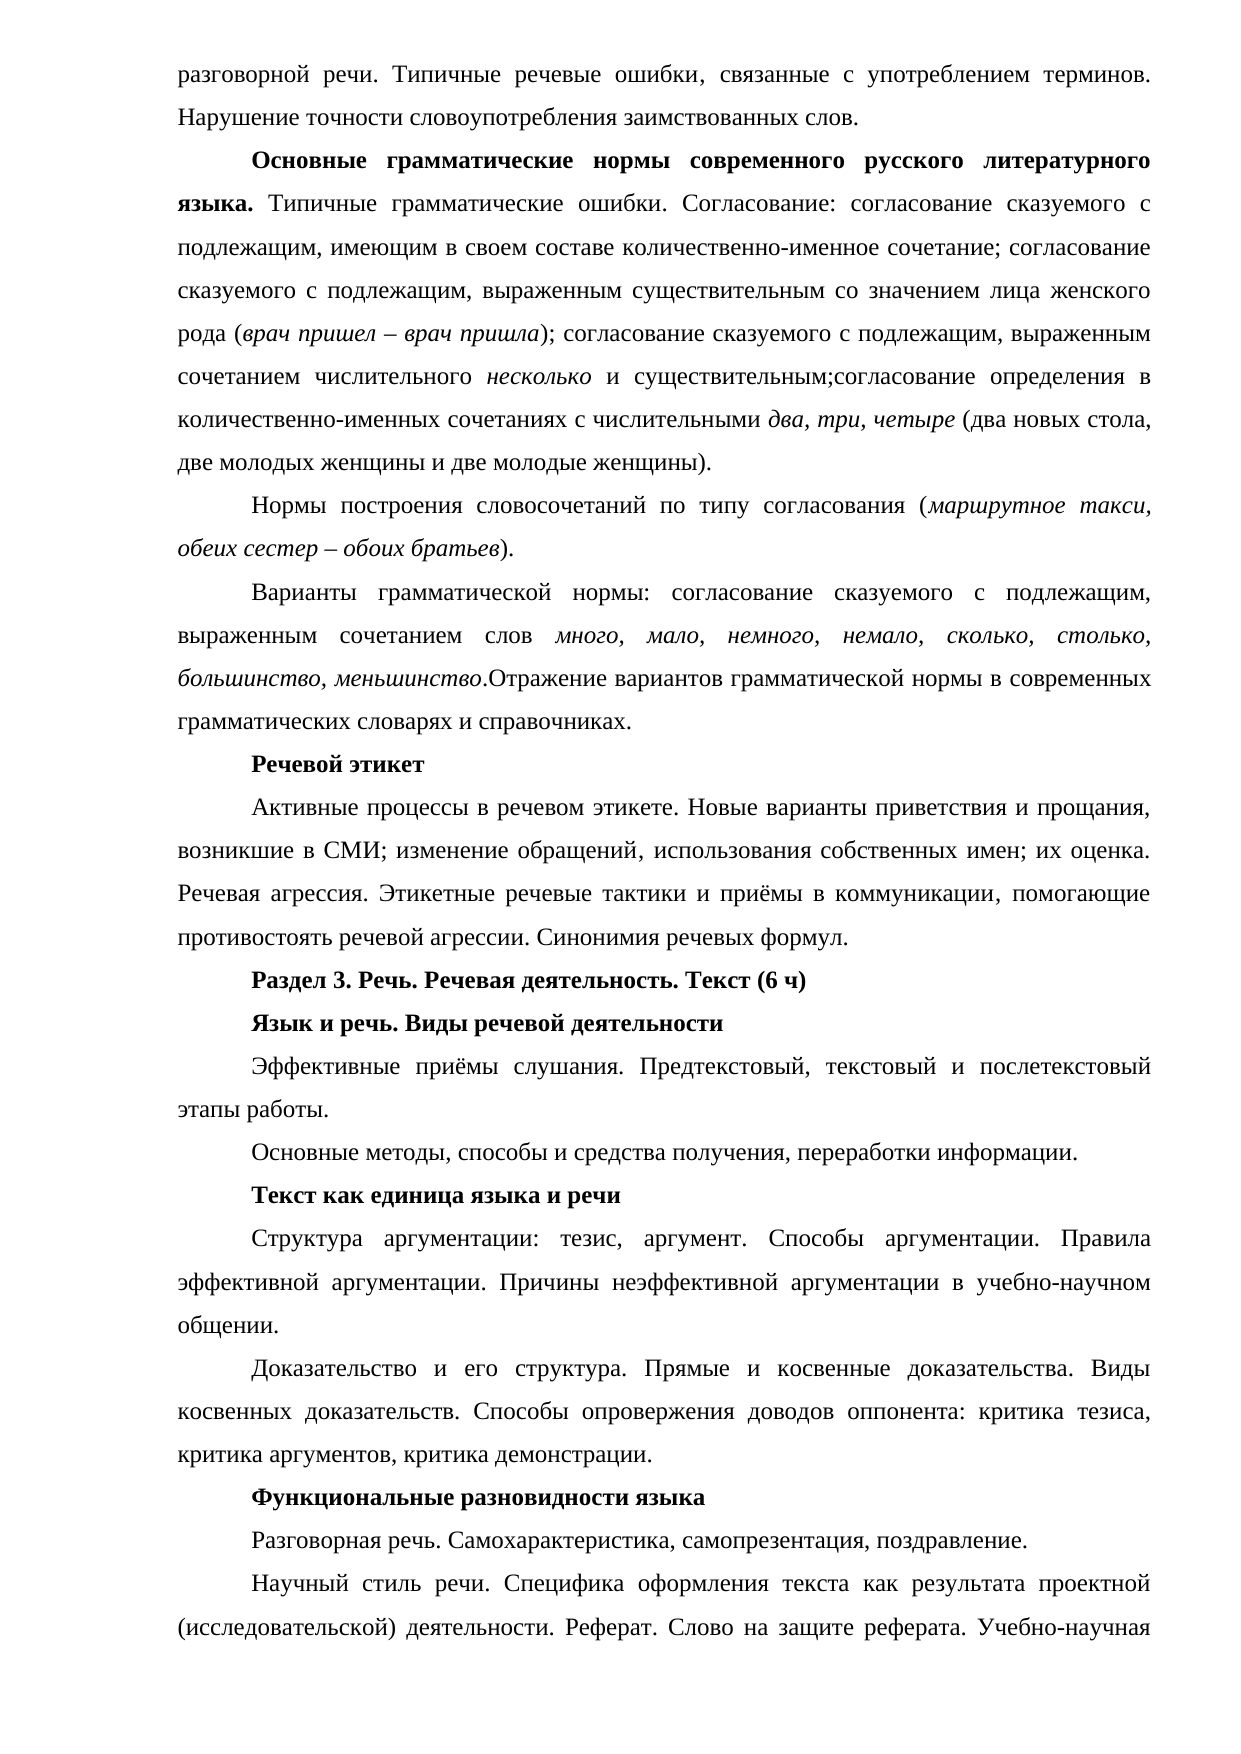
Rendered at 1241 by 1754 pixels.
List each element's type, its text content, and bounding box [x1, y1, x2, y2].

text Нормы построения словосочетаний по типу согласования (маршрутное такси, обеих сестер – обоих братьев). [177, 490, 1152, 562]
text Язык и речь. Виды речевой деятельности [177, 1008, 1152, 1037]
text Основные грамматические нормы современного русского литературного языка. Типичные грамматические ошибки. Согласование: согласование сказуемого с подлежащим, имеющим в своем составе количественно-именное сочетание; согласование сказуемого с подлежащим, выраженным существительным со значением лица женского рода (врач пришел – врач пришла); согласование сказуемого с подлежащим, выраженным сочетанием числительного несколько и существительным;согласование определения в количественно-именных сочетаниях с числительными два, три, четыре (два новых стола, две молодых женщины и две молодые женщины). [177, 145, 1152, 476]
text Речевой этикет [177, 749, 1152, 778]
text Текст как единица языка и речи [177, 1180, 1152, 1209]
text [177, 1568, 1152, 1640]
text Основные методы, способы и средства получения, переработки информации. [177, 1137, 1152, 1166]
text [177, 59, 1152, 131]
text Структура аргументации: тезис, аргумент. Способы аргументации. Правила эффективной аргументации. Причины неэффективной аргументации в учебно-научном общении. [177, 1223, 1152, 1338]
text Функциональные разновидности языка [177, 1482, 1152, 1511]
text Эффективные приёмы слушания. Предтекстовый, текстовый и послетекстовый этапы работы. [177, 1051, 1152, 1123]
text Раздел 3. Речь. Речевая деятельность. Текст (6 ч) [177, 965, 1152, 993]
text Активные процессы в речевом этикете. Новые варианты приветствия и прощания, возникшие в СМИ; изменение обращений‚ использования собственных имен; их оценка. Речевая агрессия. Этикетные речевые тактики и приёмы в коммуникации‚ помогающие противостоять речевой агрессии. Синонимия речевых формул. [177, 792, 1152, 950]
text Разговорная речь. Самохарактеристика, самопрезентация, поздравление. [177, 1525, 1152, 1554]
text Доказательство и его структура. Прямые и косвенные доказательства. Виды косвенных доказательств. Способы опровержения доводов оппонента: критика тезиса, критика аргументов, критика демонстрации. [177, 1353, 1152, 1468]
text Варианты грамматической нормы: согласование сказуемого с подлежащим, выраженным сочетанием слов много, мало, немного, немало, сколько, столько, большинство, меньшинство.Отражение вариантов грамматической нормы в современных грамматических словарях и справочниках. [177, 577, 1152, 735]
